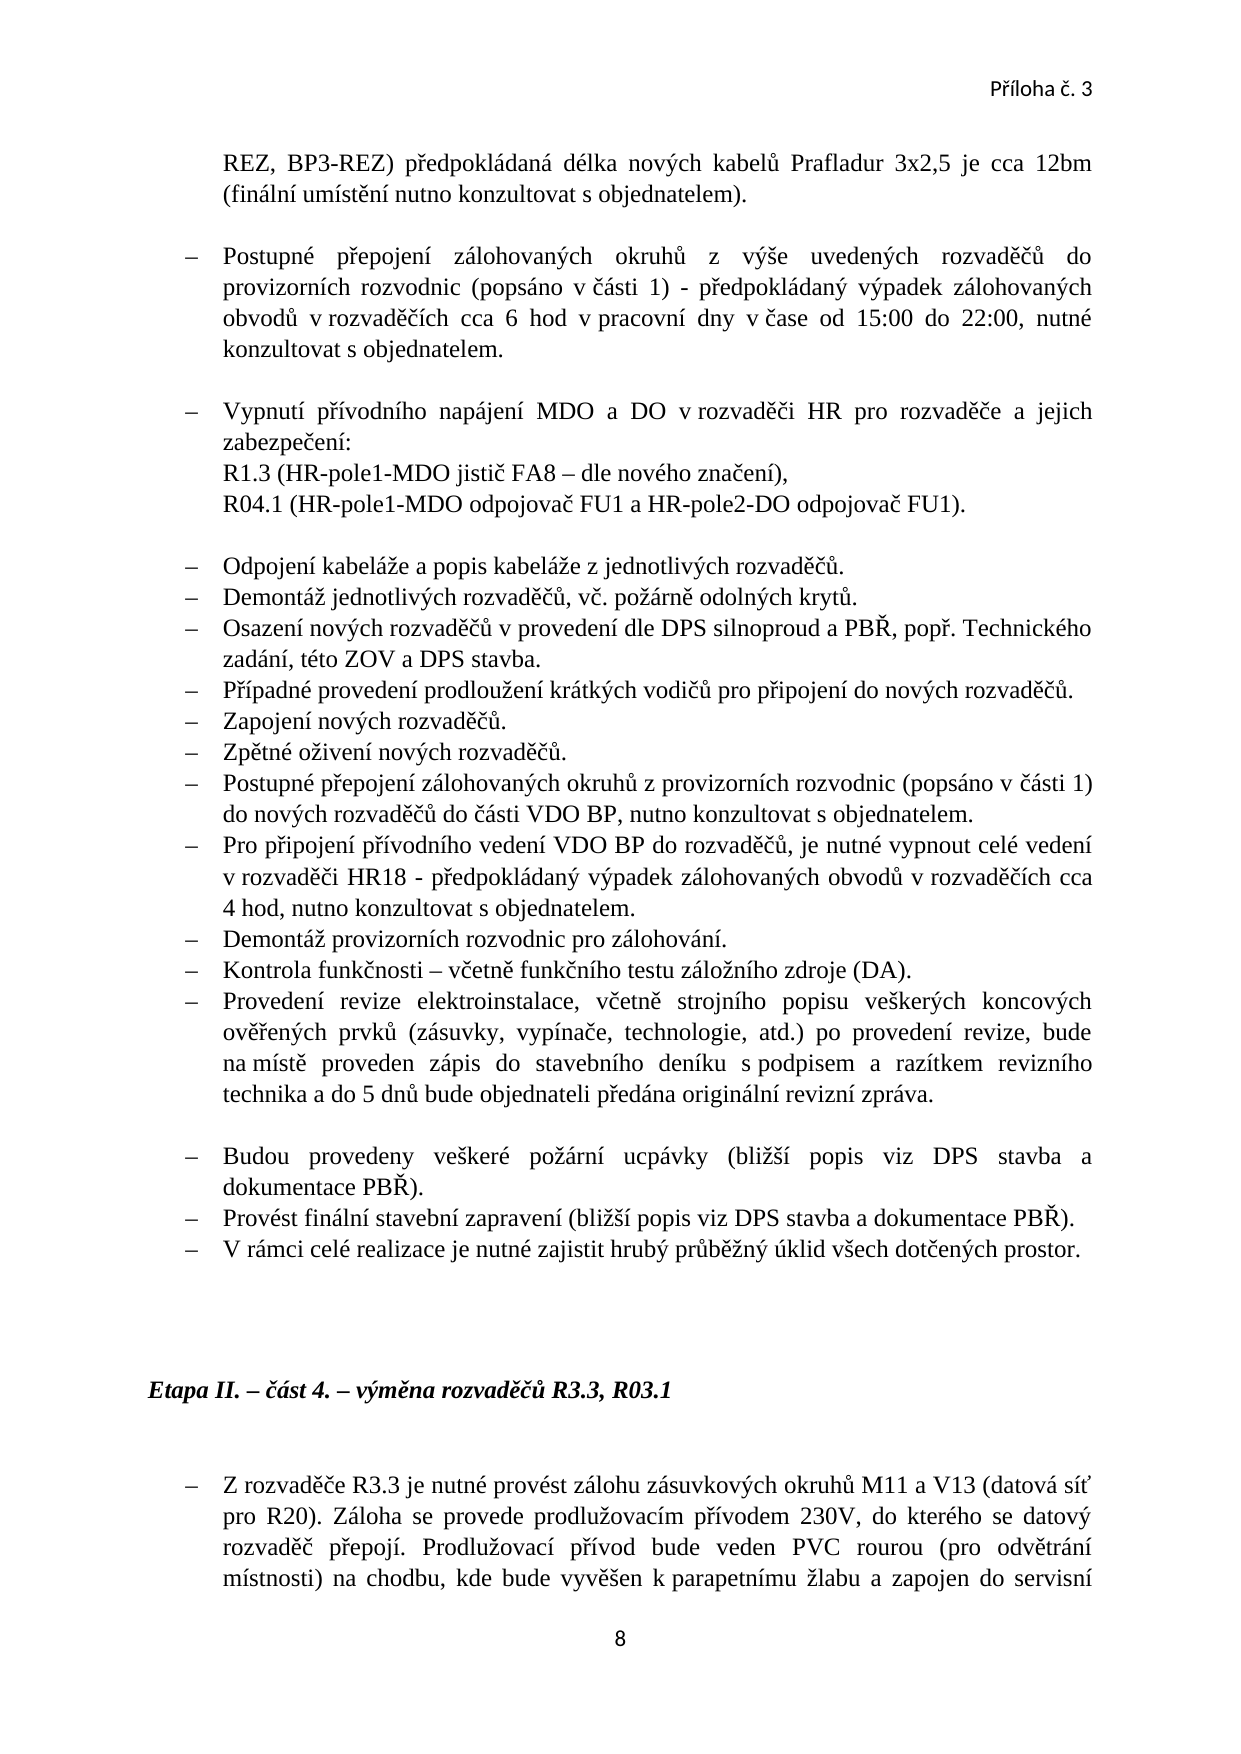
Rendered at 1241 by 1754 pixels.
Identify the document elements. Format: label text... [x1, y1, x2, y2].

list Postupné přepojení zálohovaných okruhů z provizorních rozvodnic (popsáno v části 1) do nových rozvaděčů do části VDO BP, nutno konzultovat s objednatelem. [185, 768, 1093, 828]
list Případné provedení prodloužení krátkých vodičů pro připojení do nových rozvaděčů. [185, 675, 1093, 704]
list Osazení nových rozvaděčů v provedení dle DPS silnoproud a PBŘ, popř. Technického zadání, této ZOV a DPS stavba. [185, 613, 1093, 673]
list Demontáž provizorních rozvodnic pro zálohování. [185, 924, 1093, 952]
list Zapojení nových rozvaděčů. [185, 706, 1093, 735]
list Provedení revize elektroinstalace, včetně strojního popisu veškerých koncových ověřených prvků (zásuvky, vypínače, technologie, atd.) po provedení revize, bude na místě proveden zápis do stavebního deníku s podpisem a razítkem revizního technika a do 5 dnů bude objednateli předána originální revizní zpráva. [185, 986, 1093, 1108]
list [185, 148, 1093, 207]
text Etapa II. – část 4. – výměna rozvaděčů R3.3, R03.1 [148, 1375, 1093, 1404]
list R04.1 (HR-pole1-MDO odpojovač FU1 a HR-pole2-DO odpojovač FU1). [223, 489, 1093, 518]
list Odpojení kabeláže a popis kabeláže z jednotlivých rozvaděčů. [185, 551, 1093, 580]
list Budou provedeny veškeré požární ucpávky (bližší popis viz DPS stavba a dokumentace PBŘ). [185, 1141, 1093, 1201]
list Demontáž jednotlivých rozvaděčů, vč. požárně odolných krytů. [185, 582, 1093, 611]
list Kontrola funkčnosti – včetně funkčního testu záložního zdroje (DA). [185, 955, 1093, 983]
list V rámci celé realizace je nutné zajistit hrubý průběžný úklid všech dotčených prostor. [185, 1234, 1093, 1263]
list Vypnutí přívodního napájení MDO a DO v rozvaděči HR pro rozvaděče a jejich zabezpečení: [185, 396, 1093, 456]
list Zpětné oživení nových rozvaděčů. [185, 737, 1093, 766]
list R1.3 (HR-pole1-MDO jistič FA8 – dle nového značení), [223, 458, 1093, 487]
list Provést finální stavební zapravení (bližší popis viz DPS stavba a dokumentace PBŘ). [185, 1203, 1093, 1232]
list Pro připojení přívodního vedení VDO BP do rozvaděčů, je nutné vypnout celé vedení v rozvaděči HR18 - předpokládaný výpadek zálohovaných obvodů v rozvaděčích cca 4 hod, nutno konzultovat s objednatelem. [185, 831, 1093, 921]
list Postupné přepojení zálohovaných okruhů z výše uvedených rozvaděčů do provizorních rozvodnic (popsáno v části 1) - předpokládaný výpadek zálohovaných obvodů v rozvaděčích cca 6 hod v pracovní dny v čase od 15:00 do 22:00, nutné konzultovat s objednatelem. [185, 241, 1093, 363]
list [185, 1470, 1093, 1592]
